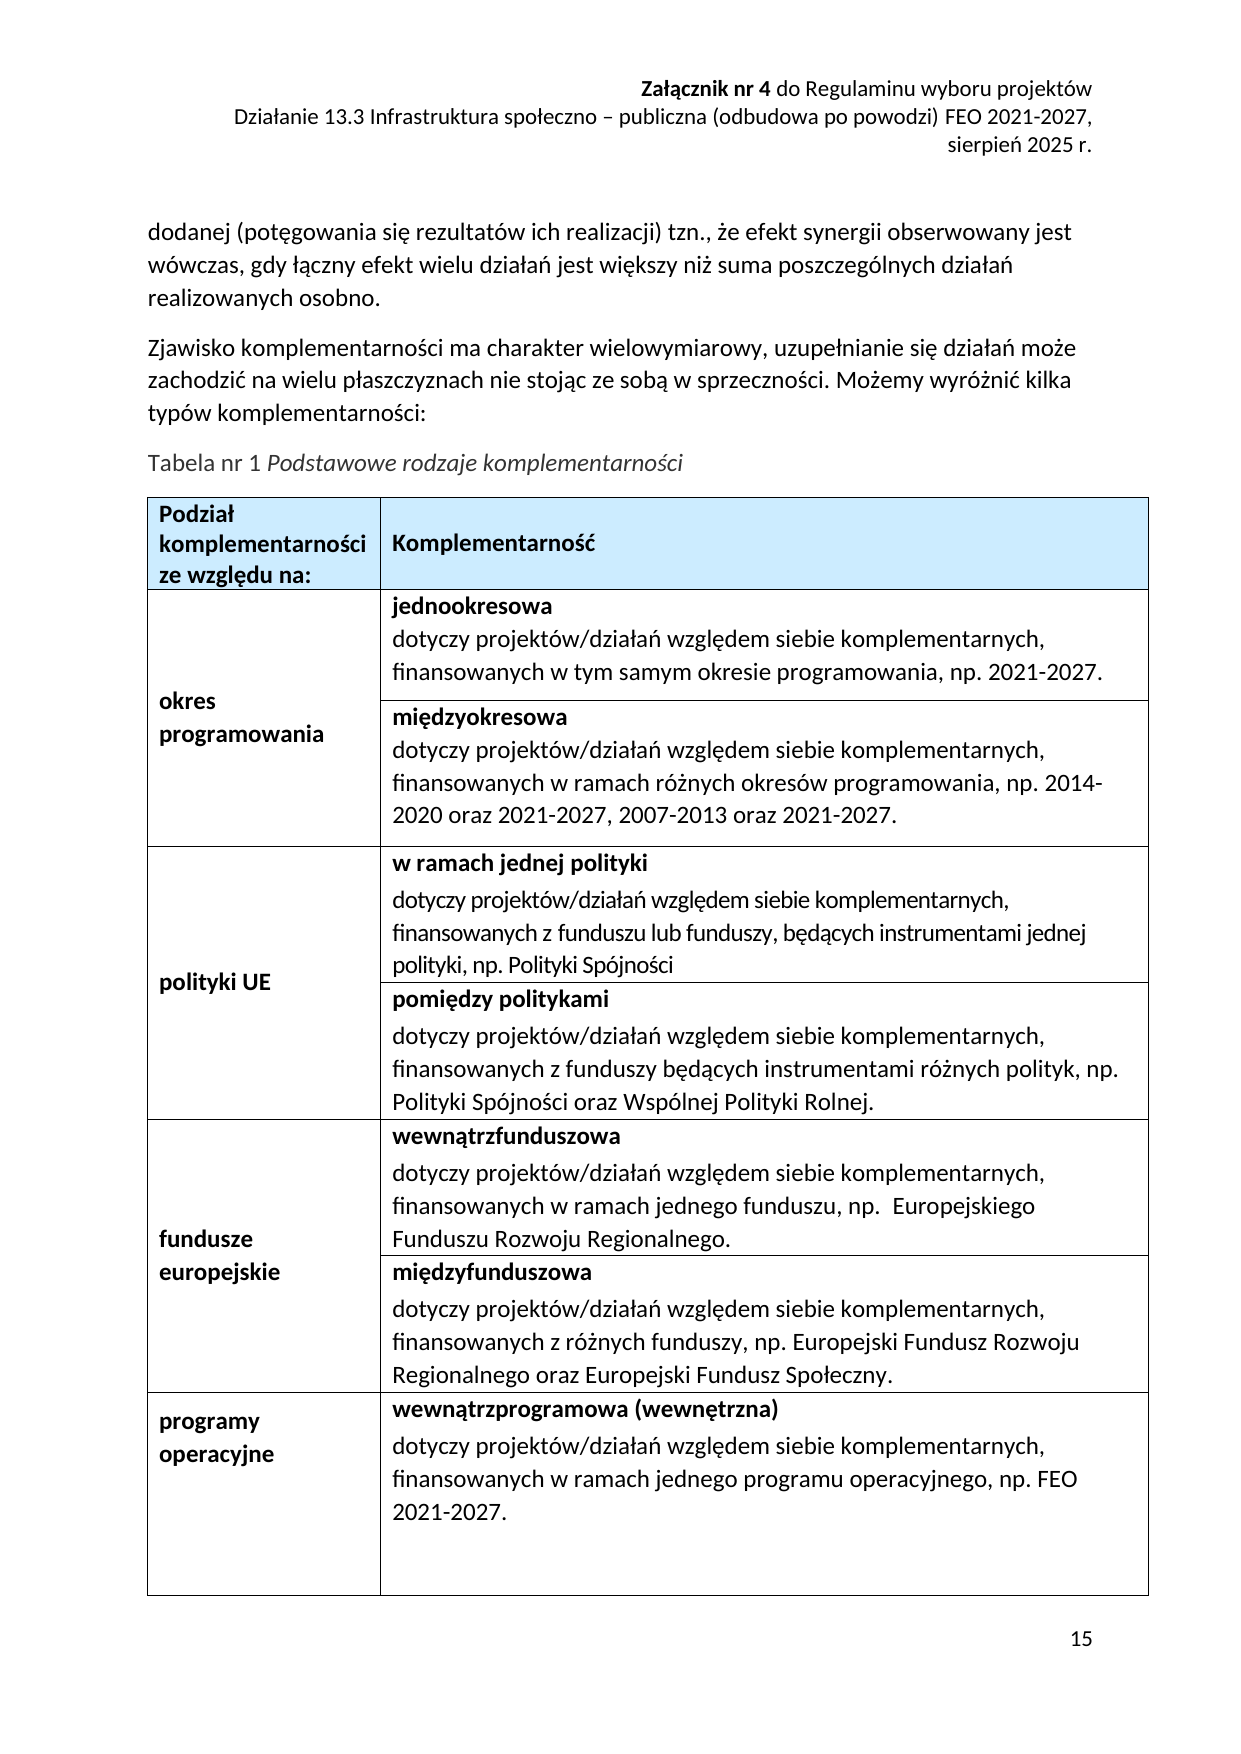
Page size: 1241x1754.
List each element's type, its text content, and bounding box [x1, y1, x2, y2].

table_cell pomiędzy politykami dotyczy projektów/działań względem siebie komplementarnych, finansowanych z funduszy będących instrumentami różnych polityk, np. Polityki Spójności oraz Wspólnej Polityki Rolnej. [381, 983, 1148, 1119]
table_cell międzyokresowa dotyczy projektów/działań względem siebie komplementarnych, finansowanych w ramach różnych okresów programowania, np. 2014-2020 oraz 2021-2027, 2007-2013 oraz 2021-2027. [381, 701, 1148, 846]
table_cell fundusze europejskie [148, 1120, 380, 1392]
table_cell jednookresowa dotyczy projektów/działań względem siebie komplementarnych, finansowanych w tym samym okresie programowania, np. 2021-2027. [381, 590, 1148, 700]
text Tabela nr 1 Podstawowe rodzaje komplementarności [148, 447, 1093, 478]
table_cell wewnątrzfunduszowa dotyczy projektów/działań względem siebie komplementarnych, finansowanych w ramach jednego funduszu, np. Europejskiego Funduszu Rozwoju Regionalnego. [381, 1120, 1148, 1255]
table_cell w ramach jednej polityki dotyczy projektów/działań względem siebie komplementarnych, finansowanych z funduszu lub funduszy, będących instrumentami jednej polityki, np. Polityki Spójności [381, 847, 1148, 982]
table_cell programy operacyjne [148, 1393, 380, 1594]
table_cell okres programowania [148, 590, 380, 846]
table_cell polityki UE [148, 847, 380, 1119]
table_header Podział komplementarności ze względu na: [148, 498, 380, 589]
text Zjawisko komplementarności ma charakter wielowymiarowy, uzupełnianie się działań może zachodzić na wielu płaszczyznach nie stojąc ze sobą w sprzeczności. Możemy wyróżnić kilka typów komplementarności: [148, 332, 1093, 428]
table_header Komplementarność [381, 498, 1148, 589]
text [148, 216, 1093, 313]
table_cell międzyfunduszowa dotyczy projektów/działań względem siebie komplementarnych, finansowanych z różnych funduszy, np. Europejski Fundusz Rozwoju Regionalnego oraz Europejski Fundusz Społeczny. [381, 1256, 1148, 1392]
table_cell wewnątrzprogramowa (wewnętrzna) dotyczy projektów/działań względem siebie komplementarnych, finansowanych w ramach jednego programu operacyjnego, np. FEO 2021-2027. [381, 1393, 1148, 1594]
